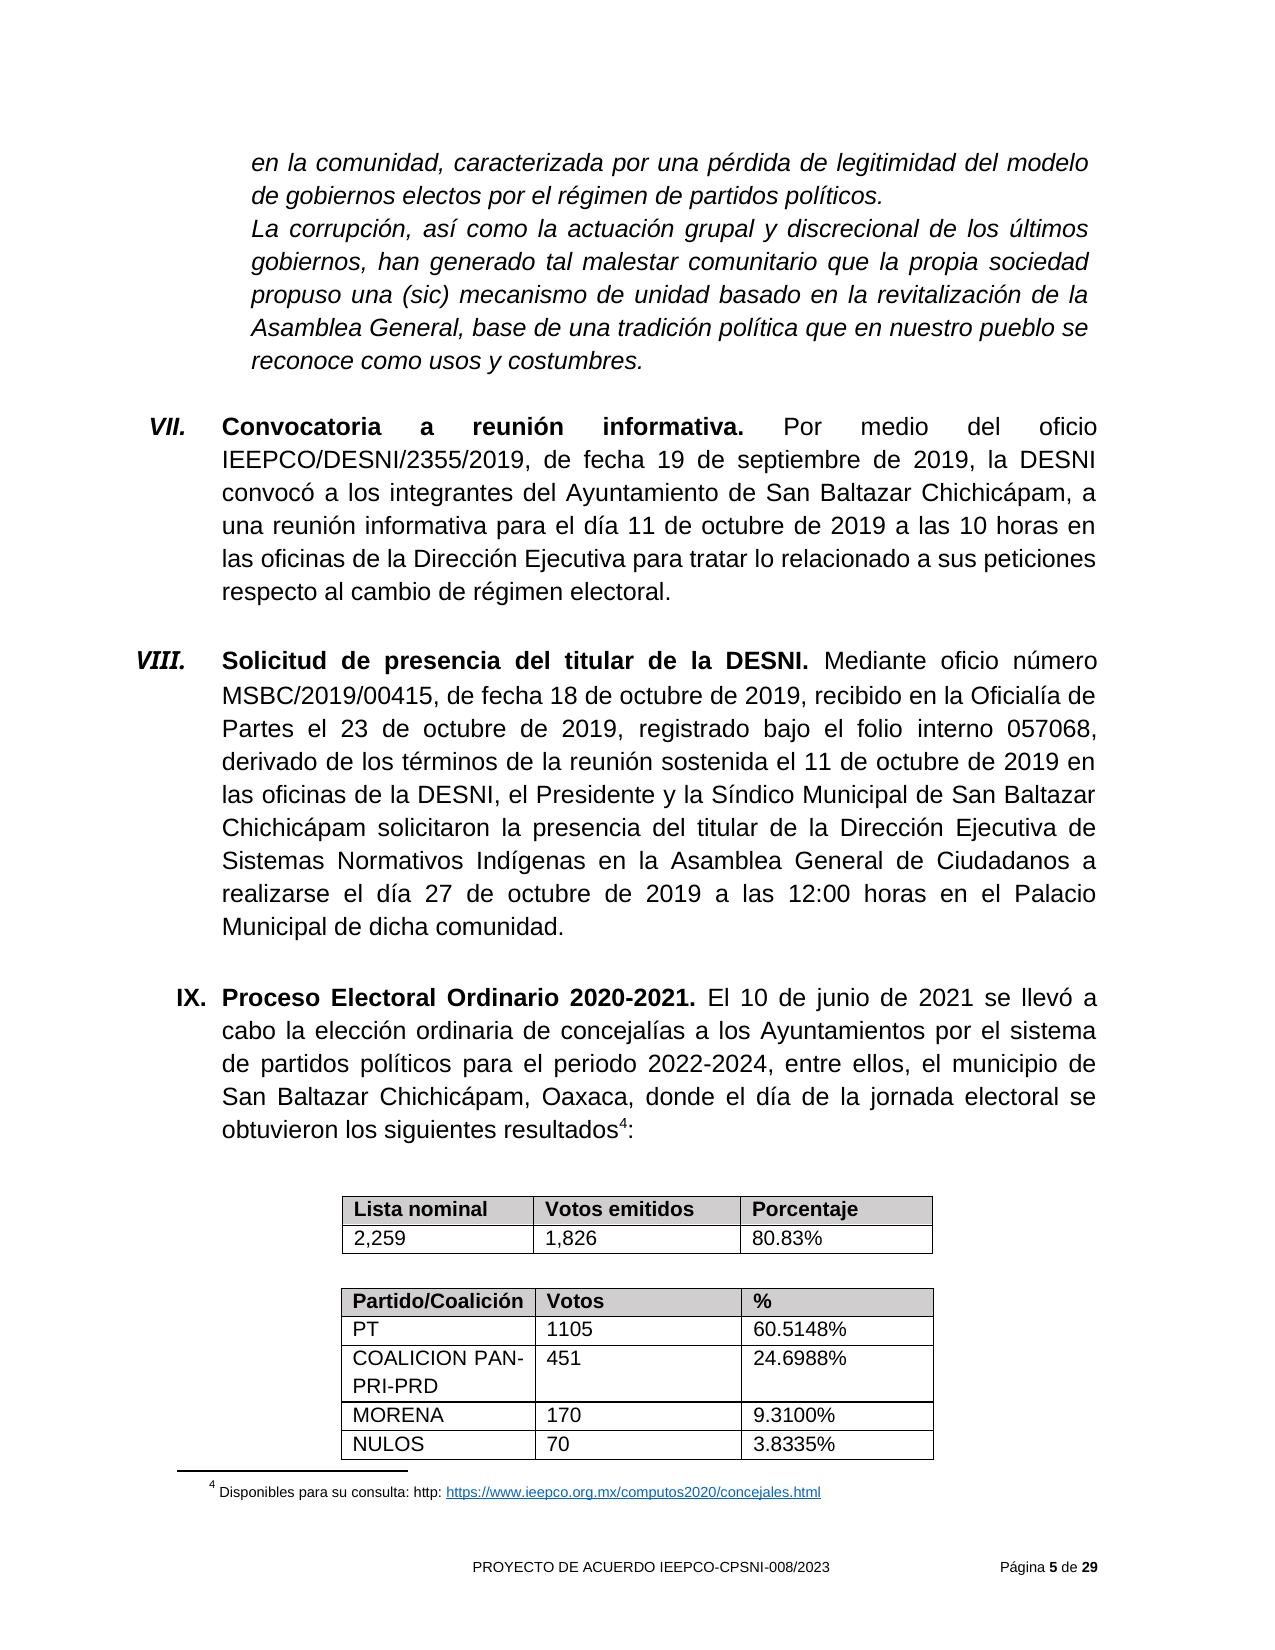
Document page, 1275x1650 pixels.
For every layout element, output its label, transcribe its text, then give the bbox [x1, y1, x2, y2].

table_cell NULOS [342, 1431, 535, 1459]
list Convocatoria a reunión informativa. Por medio del oficio IEEPCO/DESNI/2355/2019, de fecha 19 de septiembre de 2019, la DESNI convocó a los integrantes del Ayuntamiento de San Baltazar Chichicápam, a una reunión informativa para el día 11 de octubre de 2019 a las 10 horas en las oficinas de la Dirección Ejecutiva para tratar lo relacionado a sus peticiones respecto al cambio de régimen electoral. [186, 412, 1098, 606]
table_cell 3.8335% [742, 1431, 933, 1459]
list La corrupción, así como la actuación grupal y discrecional de los últimos gobiernos, han generado tal malestar comunitario que la propia sociedad propuso una (sic) mecanismo de unidad basado en la revitalización de la Asamblea General, base de una tradición política que en nuestro pueblo se reconoce como usos y costumbres. [251, 214, 1093, 374]
table_header % [742, 1289, 933, 1316]
table_header Partido/Coalición [342, 1289, 535, 1316]
table_cell 2,259 [343, 1226, 533, 1253]
table_cell 60.5148% [742, 1317, 933, 1345]
table_header Votos emitidos [534, 1197, 740, 1224]
table_cell 1,826 [534, 1226, 740, 1253]
table_cell COALICION PAN-PRI-PRD [342, 1346, 535, 1401]
table_header Votos [536, 1289, 741, 1316]
table_header Lista nominal [343, 1197, 533, 1224]
list Solicitud de presencia del titular de la DESNI. Mediante oficio número MSBC/2019/00415, de fecha 18 de octubre de 2019, recibido en la Oficialía de Partes el 23 de octubre de 2019, registrado bajo el folio interno 057068, derivado de los términos de la reunión sostenida el 11 de octubre de 2019 en las oficinas de la DESNI, el Presidente y la Síndico Municipal de San Baltazar Chichicápam solicitaron la presencia del titular de la Dirección Ejecutiva de Sistemas Normativos Indígenas en la Asamblea General de Ciudadanos a realizarse el día 27 de octubre de 2019 a las 12:00 horas en el Palacio Municipal de dicha comunidad. [186, 643, 1098, 941]
table_header Porcentaje [741, 1197, 932, 1224]
list Proceso Electoral Ordinario 2020-2021. El 10 de junio de 2021 se llevó a cabo la elección ordinaria de concejalías a los Ayuntamientos por el sistema de partidos políticos para el periodo 2022-2024, entre ellos, el municipio de San Baltazar Chichicápam, Oaxaca, donde el día de la jornada electoral se obtuvieron los siguientes resultados: [207, 983, 1098, 1144]
table_cell 170 [536, 1403, 741, 1430]
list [251, 148, 1093, 209]
table_cell 1105 [536, 1317, 741, 1345]
table_cell 9.3100% [742, 1403, 933, 1430]
table_cell MORENA [342, 1403, 535, 1430]
table_cell 24.6988% [742, 1346, 933, 1401]
table_cell PT [342, 1317, 535, 1345]
table_cell 70 [536, 1431, 741, 1459]
table_cell 80.83% [741, 1226, 932, 1253]
table_cell 451 [536, 1346, 741, 1401]
